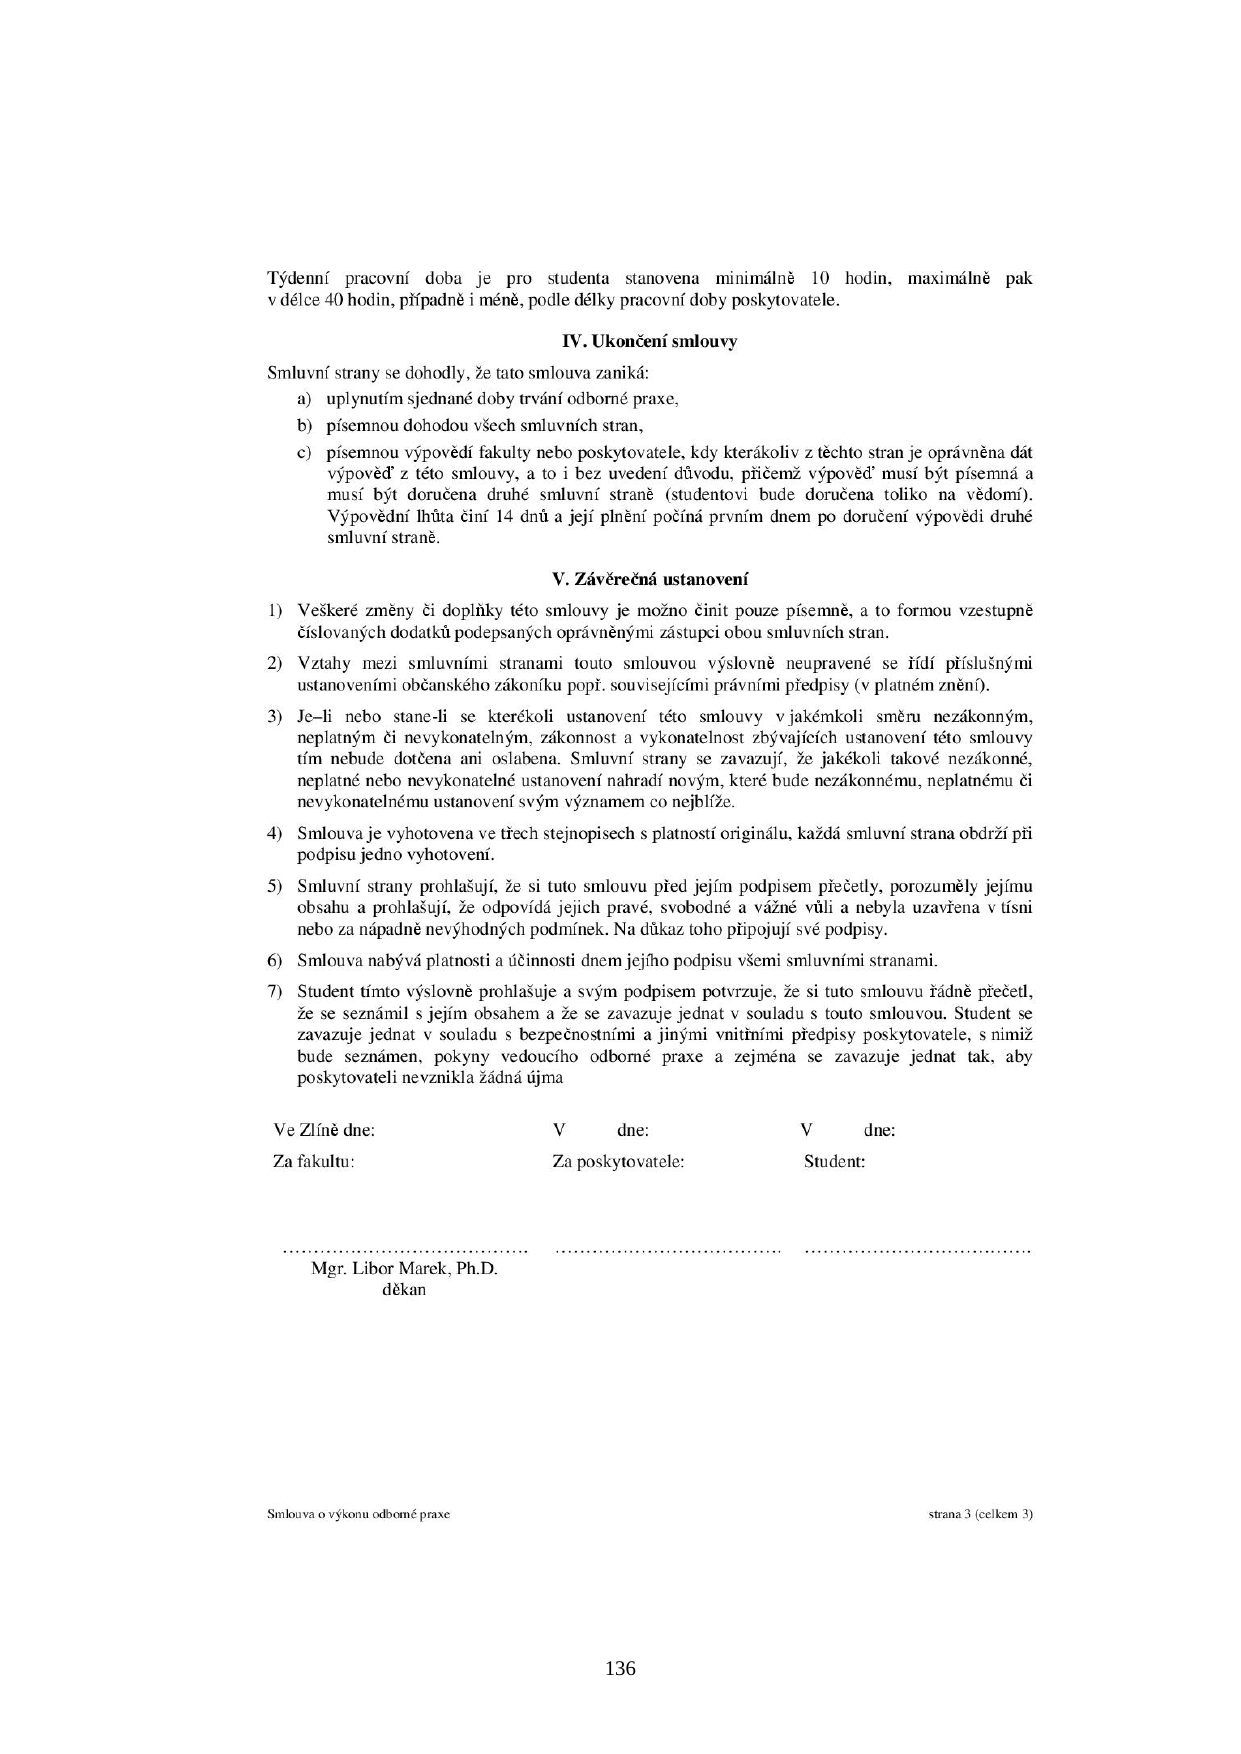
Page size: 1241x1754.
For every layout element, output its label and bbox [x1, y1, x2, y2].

picture [147, 147, 1152, 1569]
